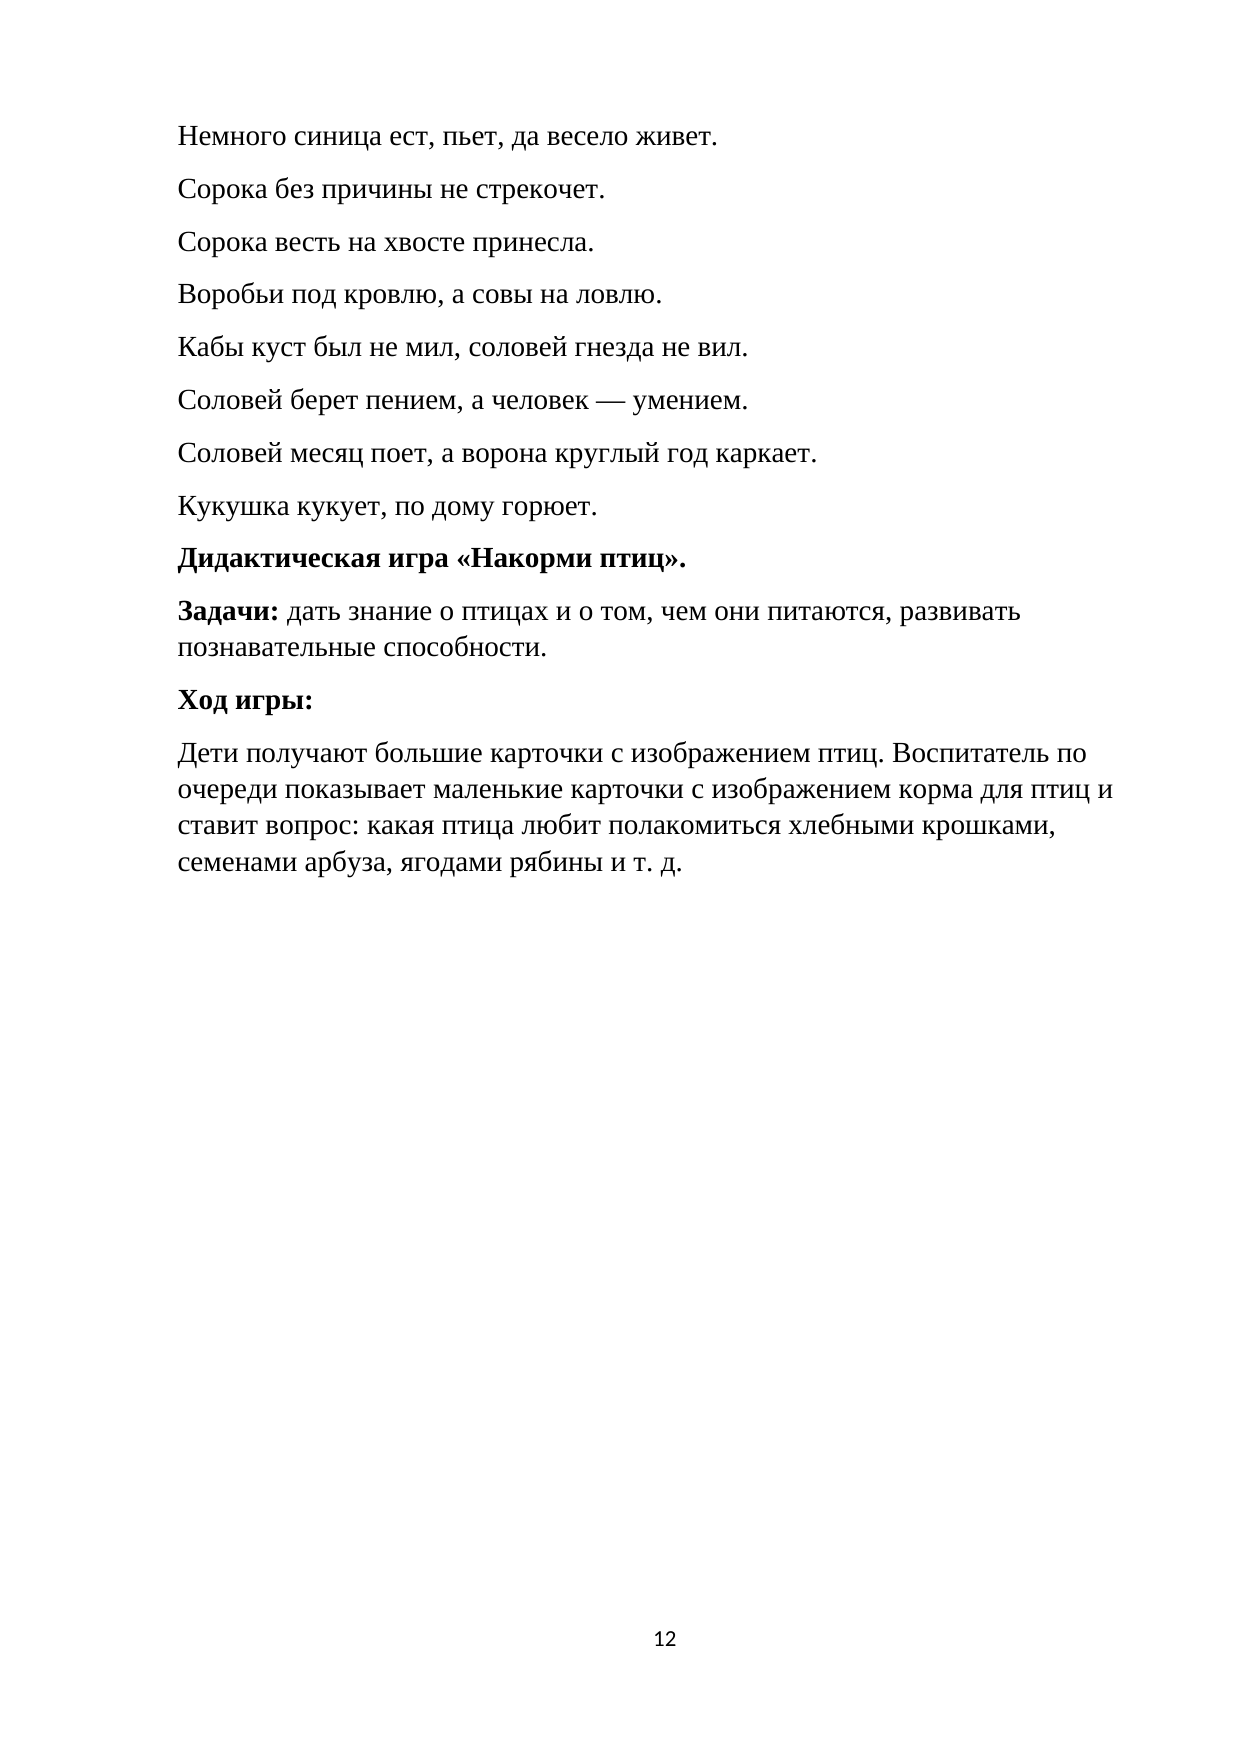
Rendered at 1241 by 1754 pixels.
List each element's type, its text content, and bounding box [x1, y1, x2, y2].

text Кабы куст был не мил, соловей гнезда не вил. [177, 329, 1152, 363]
text Ход игры: [177, 682, 1152, 716]
text Соловей берет пением, а человек — умением. [177, 382, 1152, 416]
text Дидактическая игра «Накорми птиц». [177, 541, 1152, 574]
text Немного синица ест, пьет, да весело живет. [177, 118, 1152, 152]
text Воробьи под кровлю, а совы на ловлю. [177, 277, 1152, 310]
text Задачи: дать знание о птицах и о том, чем они питаются, развивать познавательные способности. [177, 593, 1152, 663]
text Дети получают большие карточки с изображением птиц. Воспитатель по очереди показывает маленькие карточки с изображением корма для птиц и ставит вопрос: какая птица любит полакомиться хлебными крошками, семенами арбуза, ягодами рябины и т. д. [177, 735, 1152, 877]
text Соловей месяц поет, а ворона круглый год каркает. [177, 435, 1152, 468]
text Сорока весть на хвосте принесла. [177, 224, 1152, 257]
text Сорока без причины не стрекочет. [177, 171, 1152, 204]
text Кукушка кукует, по дому горюет. [177, 488, 1152, 521]
